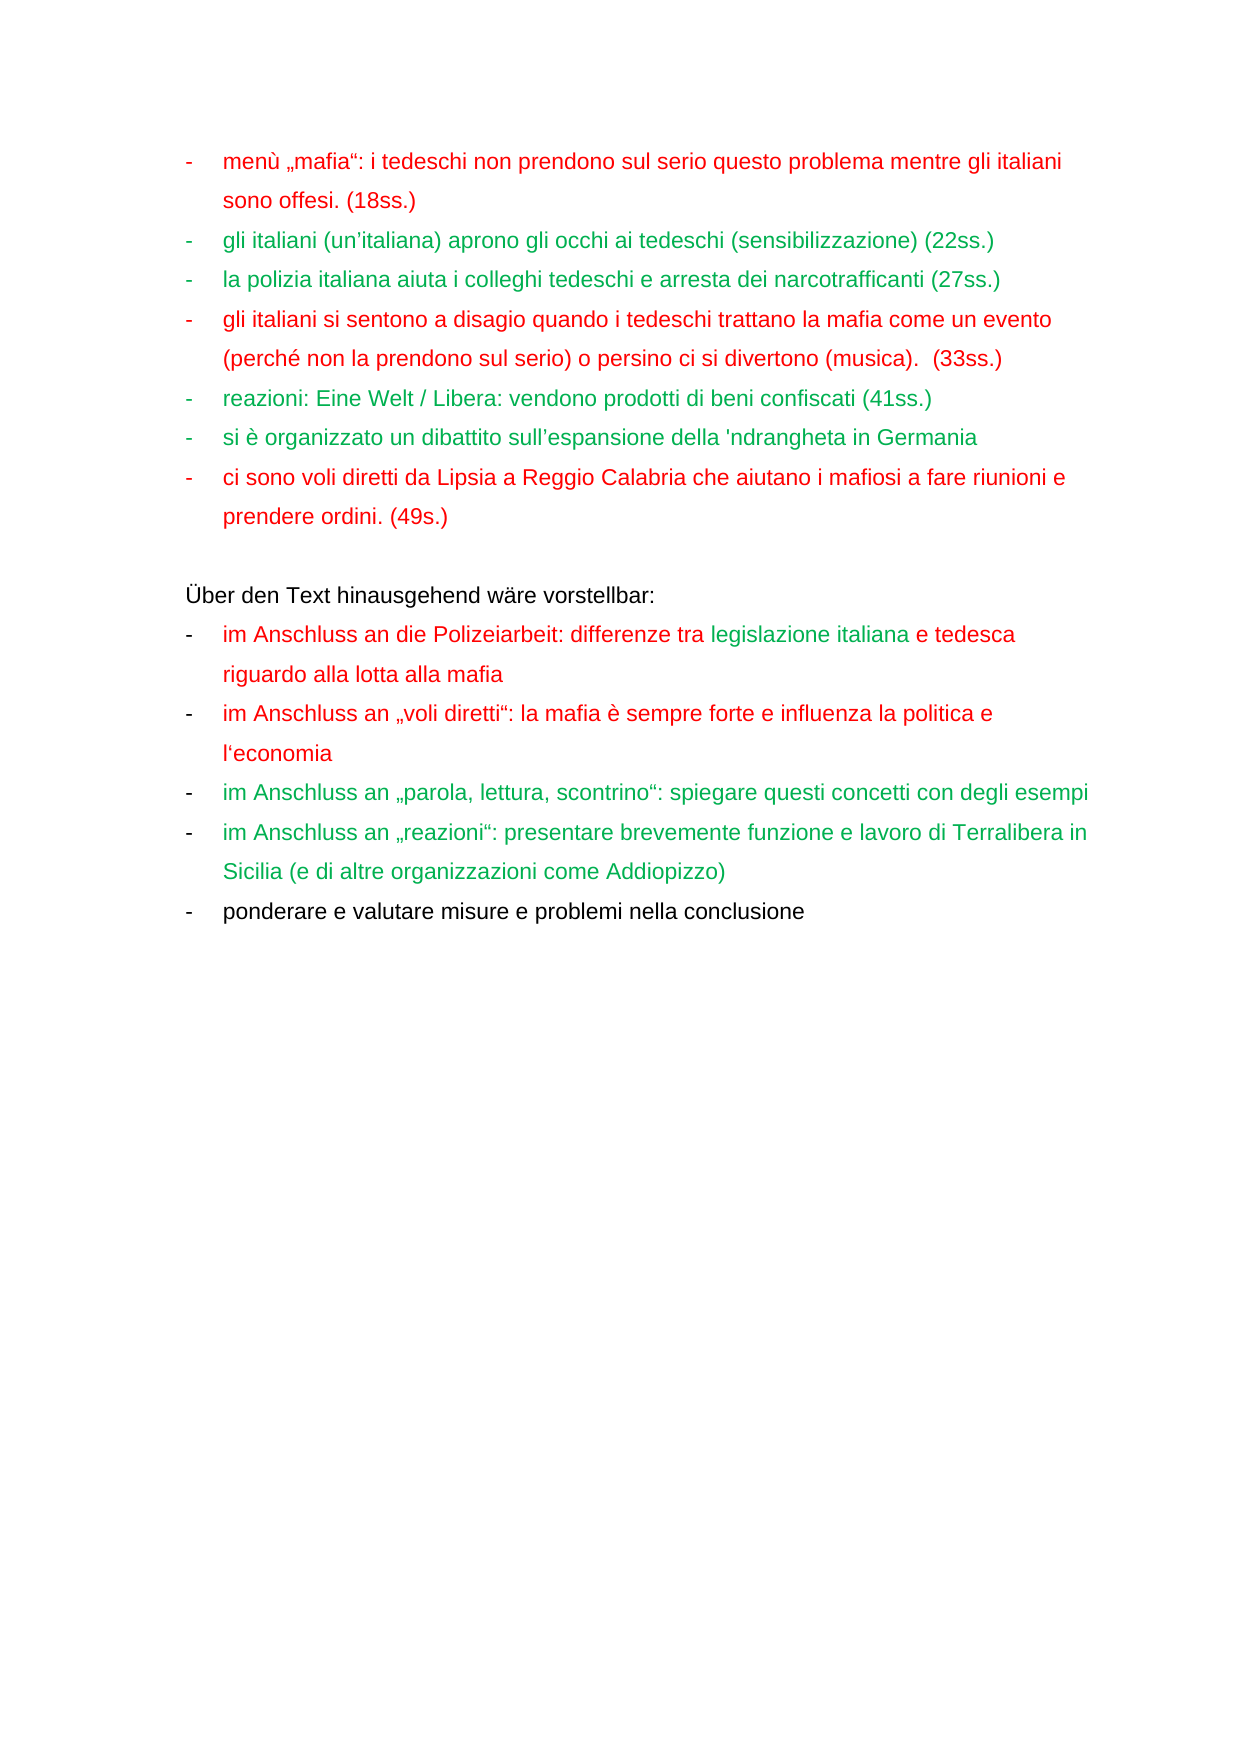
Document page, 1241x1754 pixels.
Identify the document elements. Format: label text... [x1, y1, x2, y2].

list ci sono voli diretti da Lipsia a Reggio Calabria che aiutano i mafiosi a fare riunioni e prendere ordini. (49s.) [185, 463, 1092, 529]
list si è organizzato un dibattito sull’espansione della 'ndrangheta in Germania [185, 424, 1092, 450]
list im Anschluss an die Polizeiarbeit: differenze tra legislazione italiana e tedesca riguardo alla lotta alla mafia [185, 621, 1092, 687]
list ponderare e valutare misure e problemi nella conclusione [185, 898, 1092, 924]
list reazioni: Eine Welt / Libera: vendono prodotti di beni confiscati (41ss.) [185, 384, 1092, 411]
list im Anschluss an „parola, lettura, scontrino“: spiegare questi concetti con degli esempi [185, 779, 1092, 806]
list la polizia italiana aiuta i colleghi tedeschi e arresta dei narcotrafficanti (27ss.) [185, 266, 1092, 292]
list im Anschluss an „reazioni“: presentare brevemente funzione e lavoro di Terralibera in Sicilia (e di altre organizzazioni come Addiopizzo) [185, 819, 1092, 885]
list gli italiani si sentono a disagio quando i tedeschi trattano la mafia come un evento (perché non la prendono sul serio) o persino ci si divertono (musica). (33ss.) [185, 306, 1092, 371]
list menù „mafia“: i tedeschi non prendono sul serio questo problema mentre gli italiani sono offesi. (18ss.) [185, 148, 1092, 213]
list im Anschluss an „voli diretti“: la mafia è sempre forte e influenza la politica e l‘economia [185, 700, 1092, 766]
text Über den Text hinausgehend wäre vorstellbar: [185, 582, 1092, 608]
list gli italiani (un’italiana) aprono gli occhi ai tedeschi (sensibilizzazione) (22ss.) [185, 227, 1092, 253]
